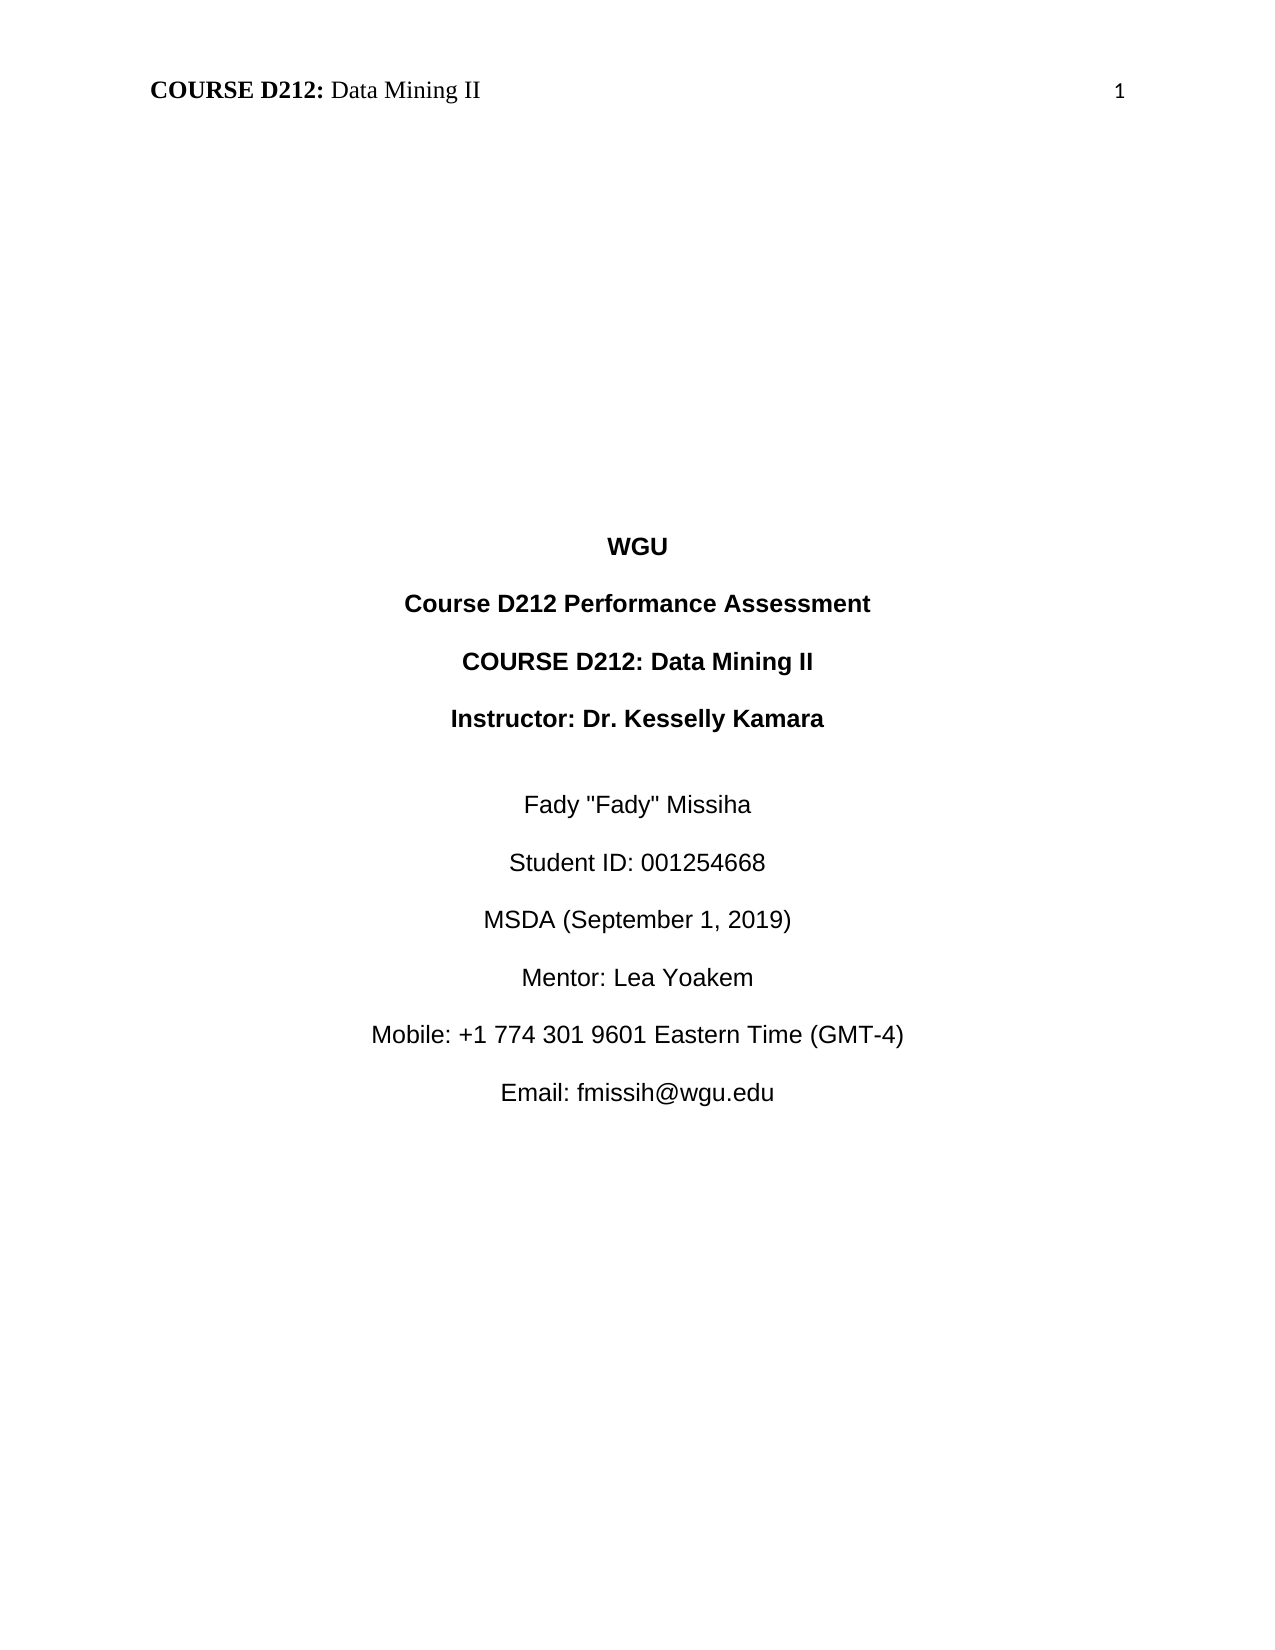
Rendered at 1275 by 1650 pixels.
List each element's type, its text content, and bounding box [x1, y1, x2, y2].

text Email: fmissih@wgu.edu [150, 1078, 1125, 1107]
subtitle Instructor: Dr. Kesselly Kamara [150, 704, 1125, 733]
subtitle COURSE D212: Data Mining II [150, 647, 1125, 675]
text MSDA (September 1, 2019) [150, 905, 1125, 934]
text Mobile: +1 774 301 9601 Eastern Time (GMT-4) [150, 1020, 1125, 1049]
text Course D212 Performance Assessment [150, 589, 1125, 618]
text Mentor: Lea Yoakem [150, 963, 1125, 992]
text Student ID: 001254668 [150, 848, 1125, 877]
text Fady "Fady" Missiha [150, 790, 1125, 819]
text WGU [150, 532, 1125, 560]
